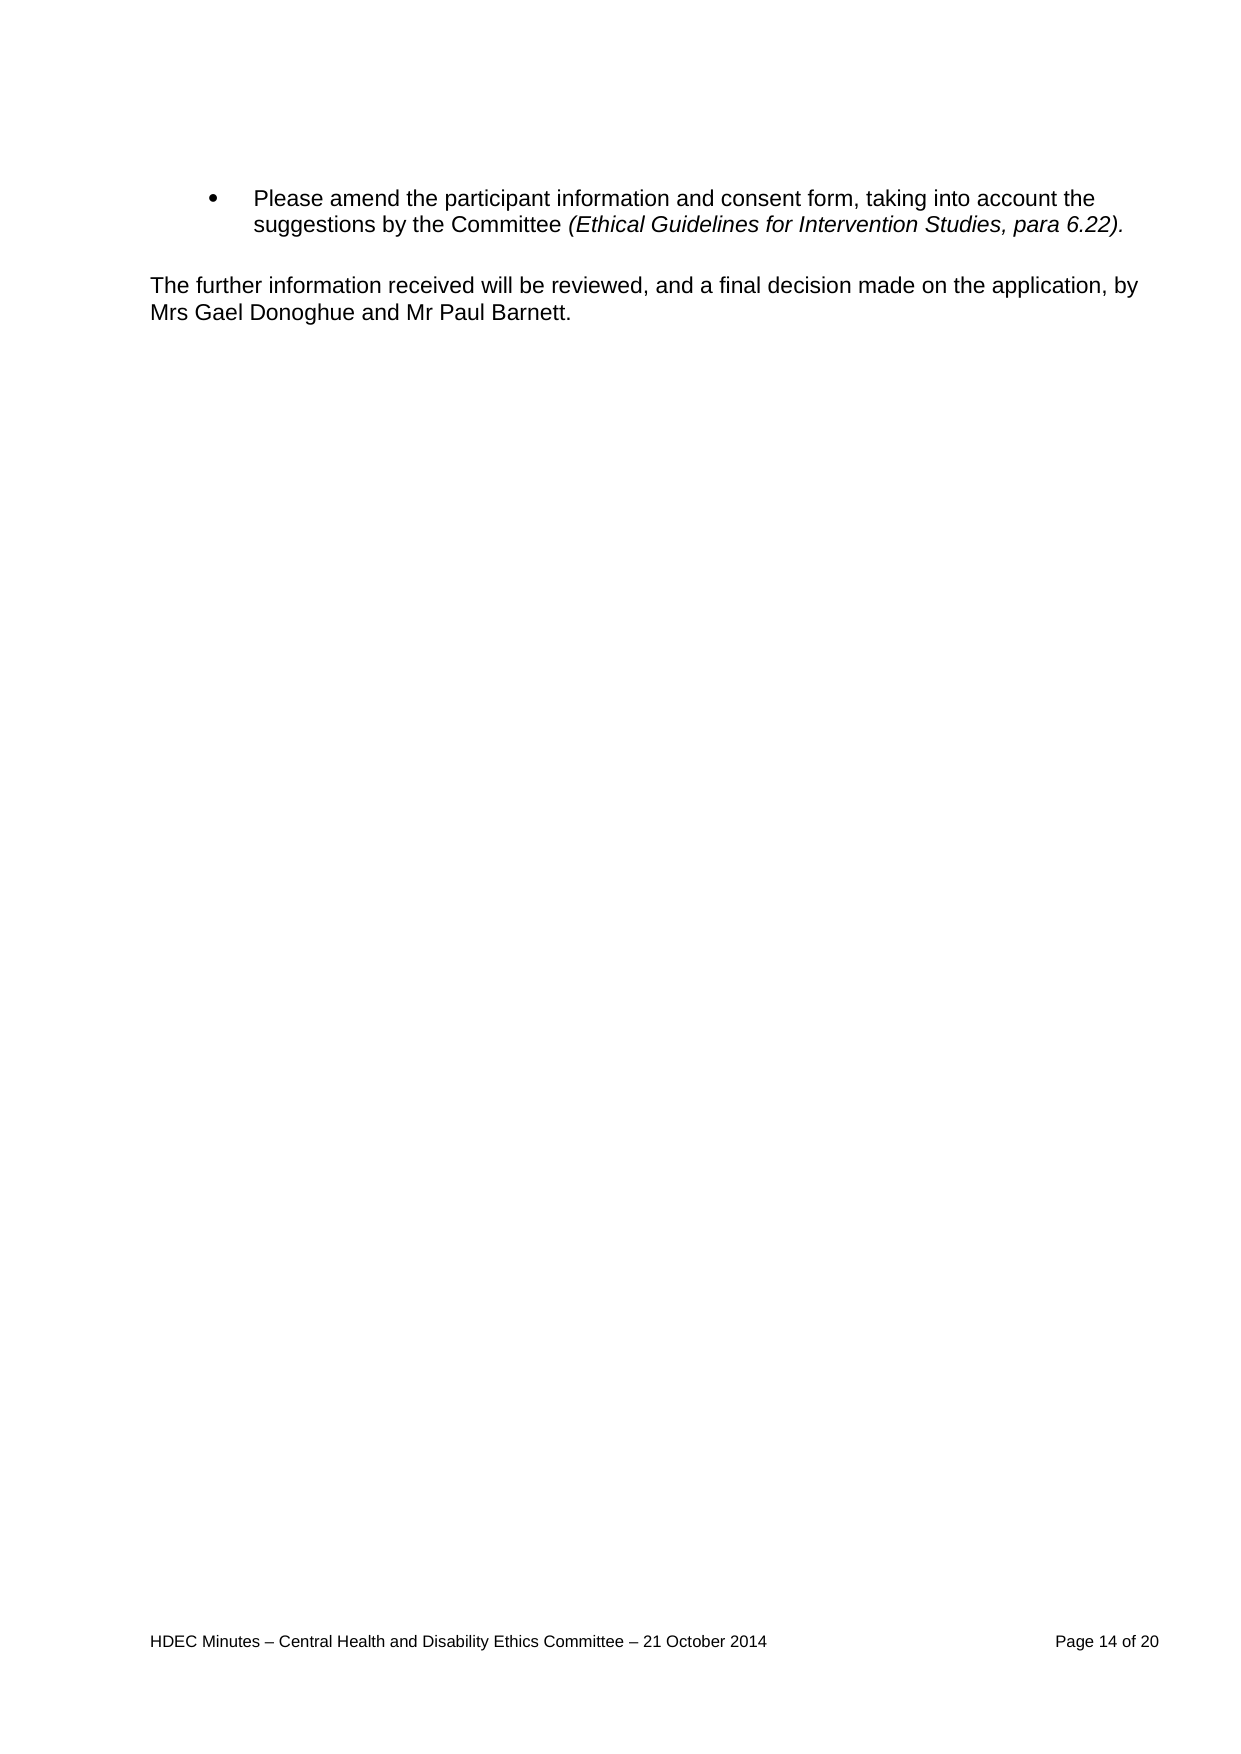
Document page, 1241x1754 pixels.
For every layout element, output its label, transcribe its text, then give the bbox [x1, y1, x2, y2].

list Please amend the participant information and consent form, taking into account the suggestions by the Committee (Ethical Guidelines for Intervention Studies, para 6.22). [209, 185, 1144, 237]
text The further information received will be reviewed, and a final decision made on the application, by Mrs Gael Donoghue and Mr Paul Barnett. [150, 272, 1144, 325]
